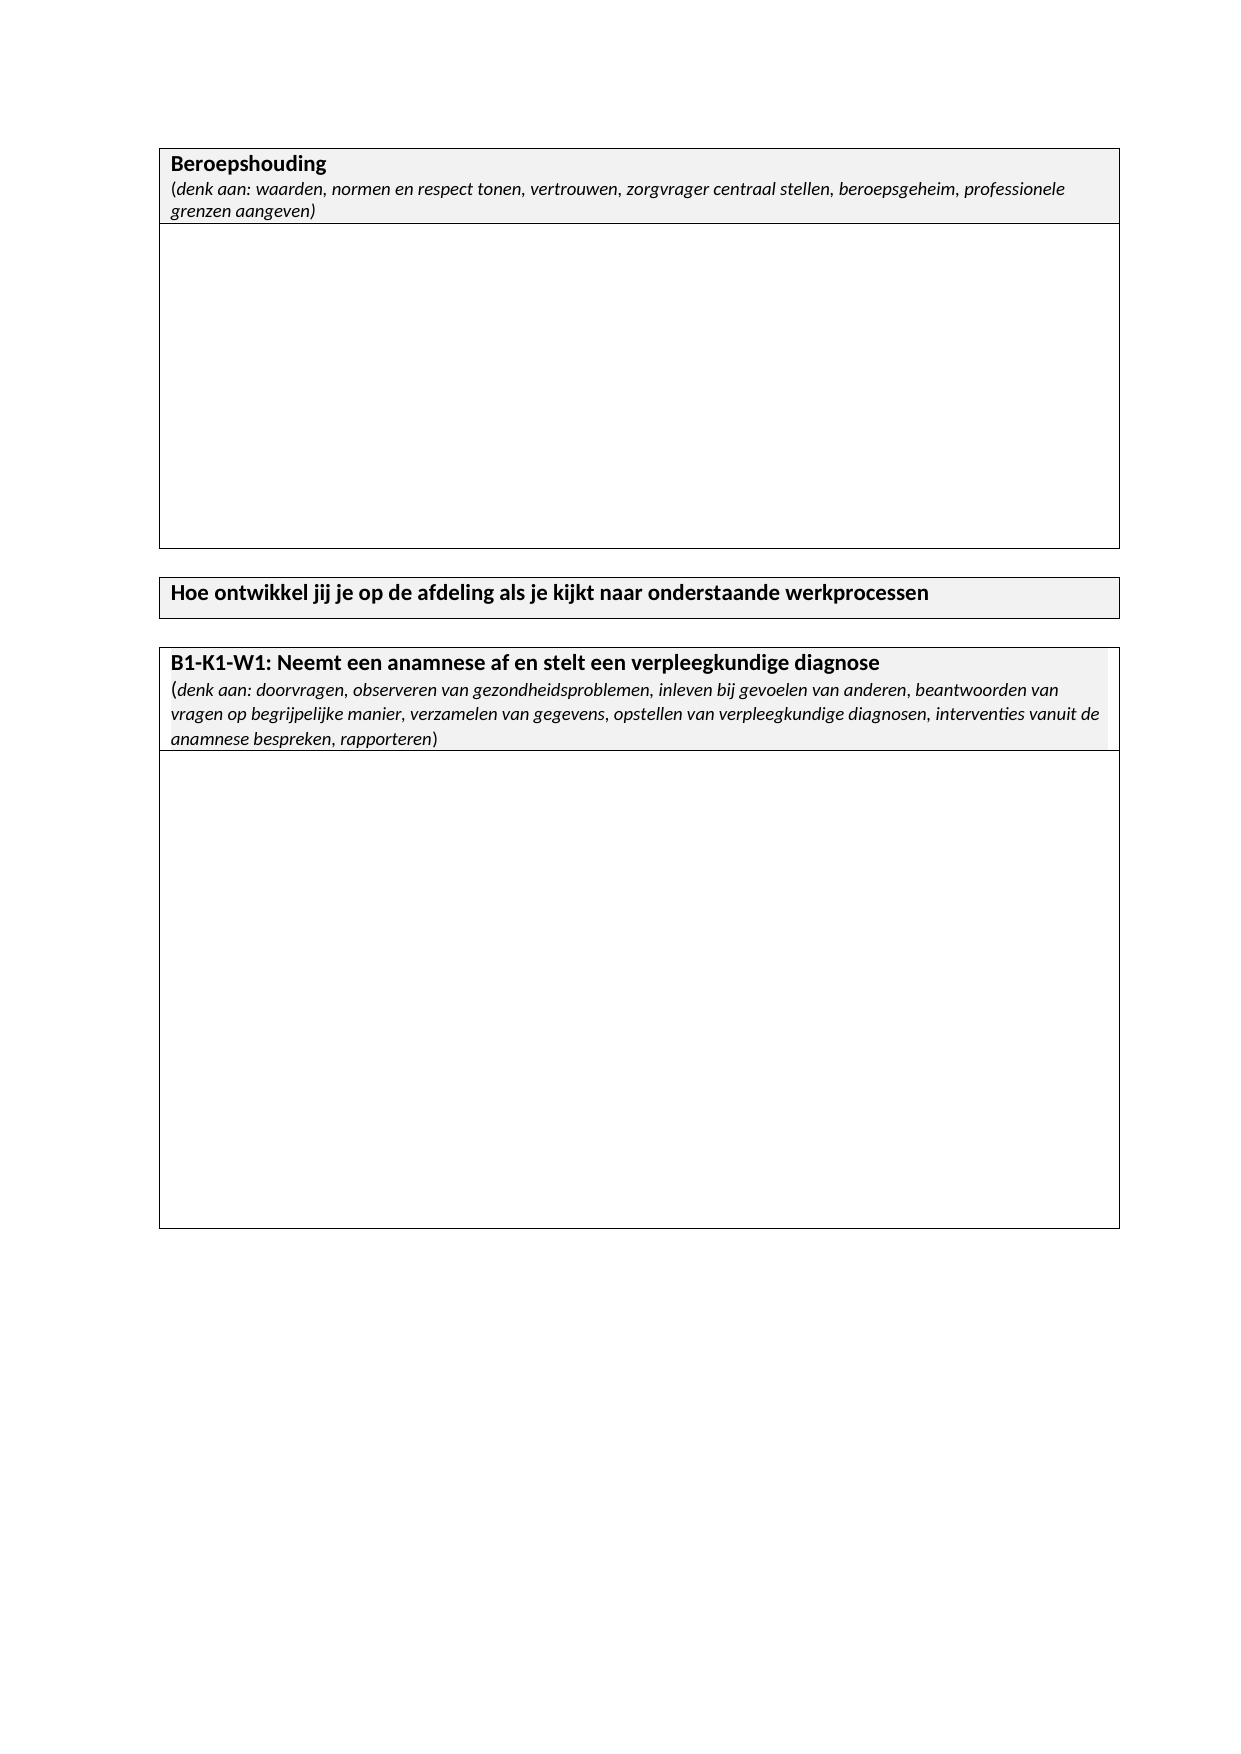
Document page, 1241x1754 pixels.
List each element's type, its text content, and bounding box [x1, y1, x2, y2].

table_cell [160, 751, 1119, 1227]
table_cell [160, 224, 1119, 548]
table_header Hoe ontwikkel jij je op de afdeling als je kijkt naar onderstaande werkprocessen [160, 578, 1119, 618]
table_header Beroepshouding (denk aan: waarden, normen en respect tonen, vertrouwen, zorgvrager centraal stellen, beroepsgeheim, professionele grenzen aangeven) [160, 149, 1119, 222]
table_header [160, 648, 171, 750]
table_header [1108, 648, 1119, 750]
